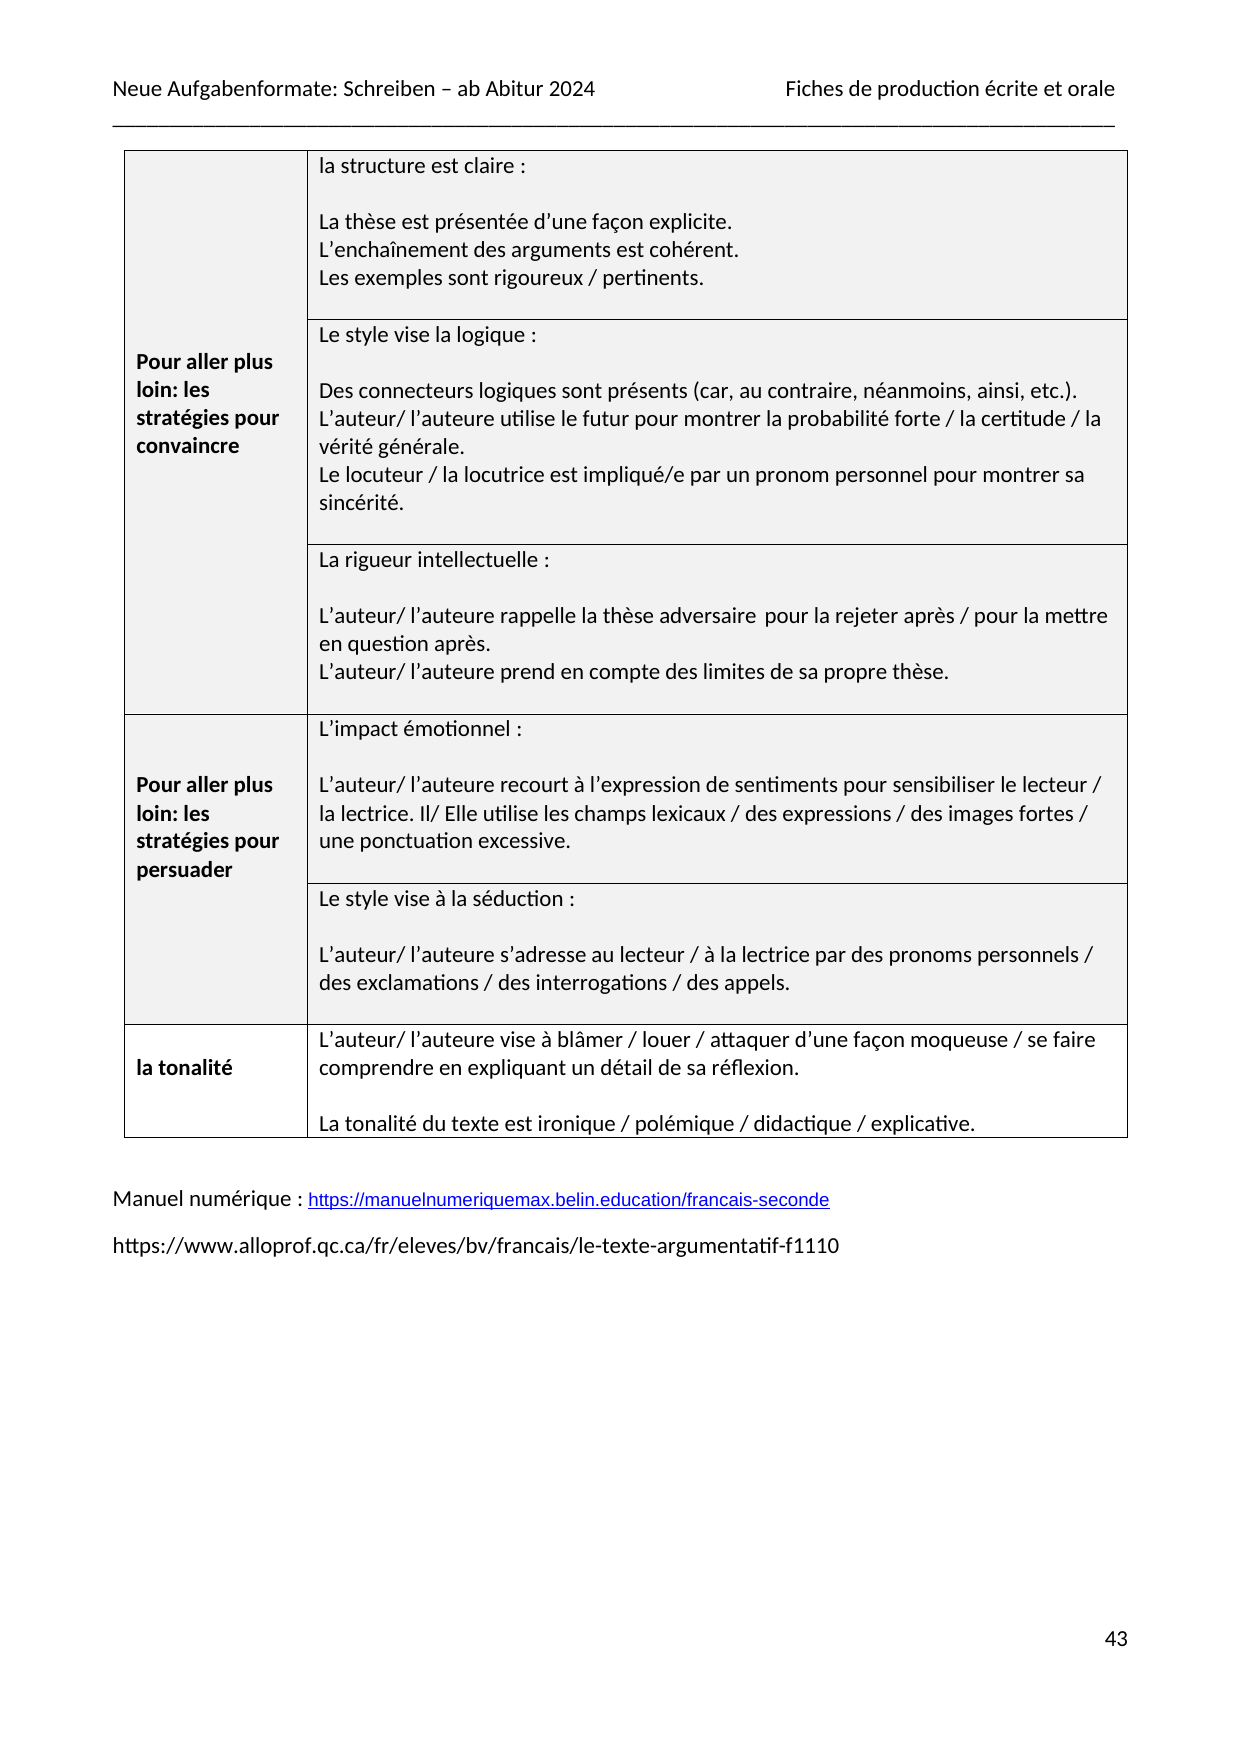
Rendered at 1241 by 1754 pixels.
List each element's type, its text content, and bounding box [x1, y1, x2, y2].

text Manuel numérique : https://manuelnumeriquemax.belin.education/francais-seconde [112, 1184, 1128, 1212]
table_cell Pour aller plus loin: les stratégies pour persuader [125, 715, 307, 1024]
table_cell la tonalité [125, 1025, 307, 1137]
text https://www.alloprof.qc.ca/fr/eleves/bv/francais/le-texte-argumentatif-f1110 [112, 1231, 1128, 1259]
table_cell L’auteur/ l’auteure vise à blâmer / louer / attaquer d’une façon moqueuse / se faire comprendre en expliquant un détail de sa réflexion. La tonalité du texte est ironique / polémique / didactique / explicative. [308, 1025, 1127, 1137]
table_cell Le style vise la logique : Des connecteurs logiques sont présents (car, au contraire, néanmoins, ainsi, etc.). L’auteur/ l’auteure utilise le futur pour montrer la probabilité forte / la certitude / la vérité générale. Le locuteur / la locutrice est impliqué/e par un pronom personnel pour montrer sa sincérité. [308, 320, 1127, 544]
table_header Pour aller plus loin: les stratégies pour convaincre [125, 151, 307, 713]
table_header la structure est claire : La thèse est présentée d’une façon explicite. L’enchaînement des arguments est cohérent. Les exemples sont rigoureux / pertinents. [308, 151, 1127, 319]
table_cell L’impact émotionnel : L’auteur/ l’auteure recourt à l’expression de sentiments pour sensibiliser le lecteur / la lectrice. Il/ Elle utilise les champs lexicaux / des expressions / des images fortes / une ponctuation excessive. [308, 715, 1127, 883]
table_cell La rigueur intellectuelle : L’auteur/ l’auteure rappelle la thèse adversaire pour la rejeter après / pour la mettre en question après. L’auteur/ l’auteure prend en compte des limites de sa propre thèse. [308, 545, 1127, 713]
table_cell Le style vise à la séduction : L’auteur/ l’auteure s’adresse au lecteur / à la lectrice par des pronoms personnels / des exclamations / des interrogations / des appels. [308, 884, 1127, 1024]
